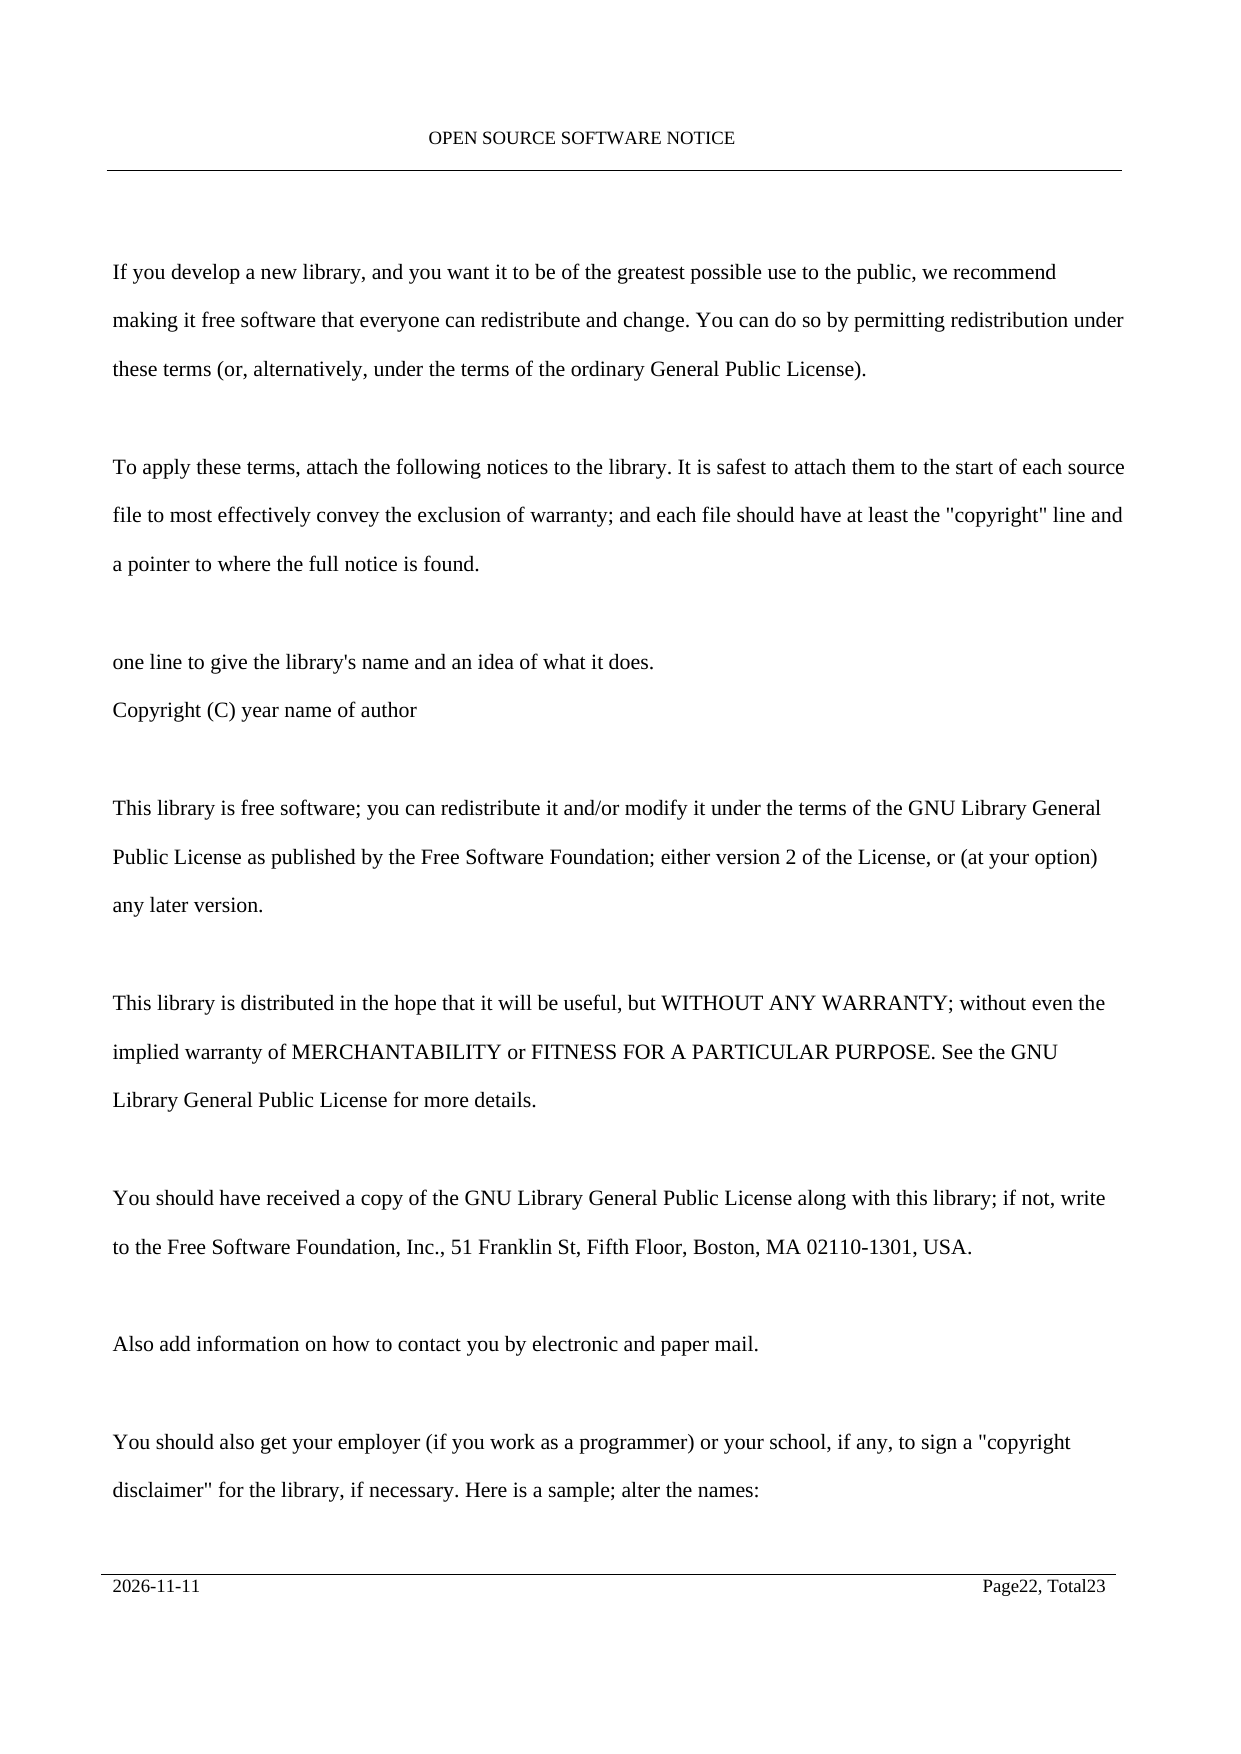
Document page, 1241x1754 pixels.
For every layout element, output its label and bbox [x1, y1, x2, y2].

text [112, 206, 1128, 1506]
